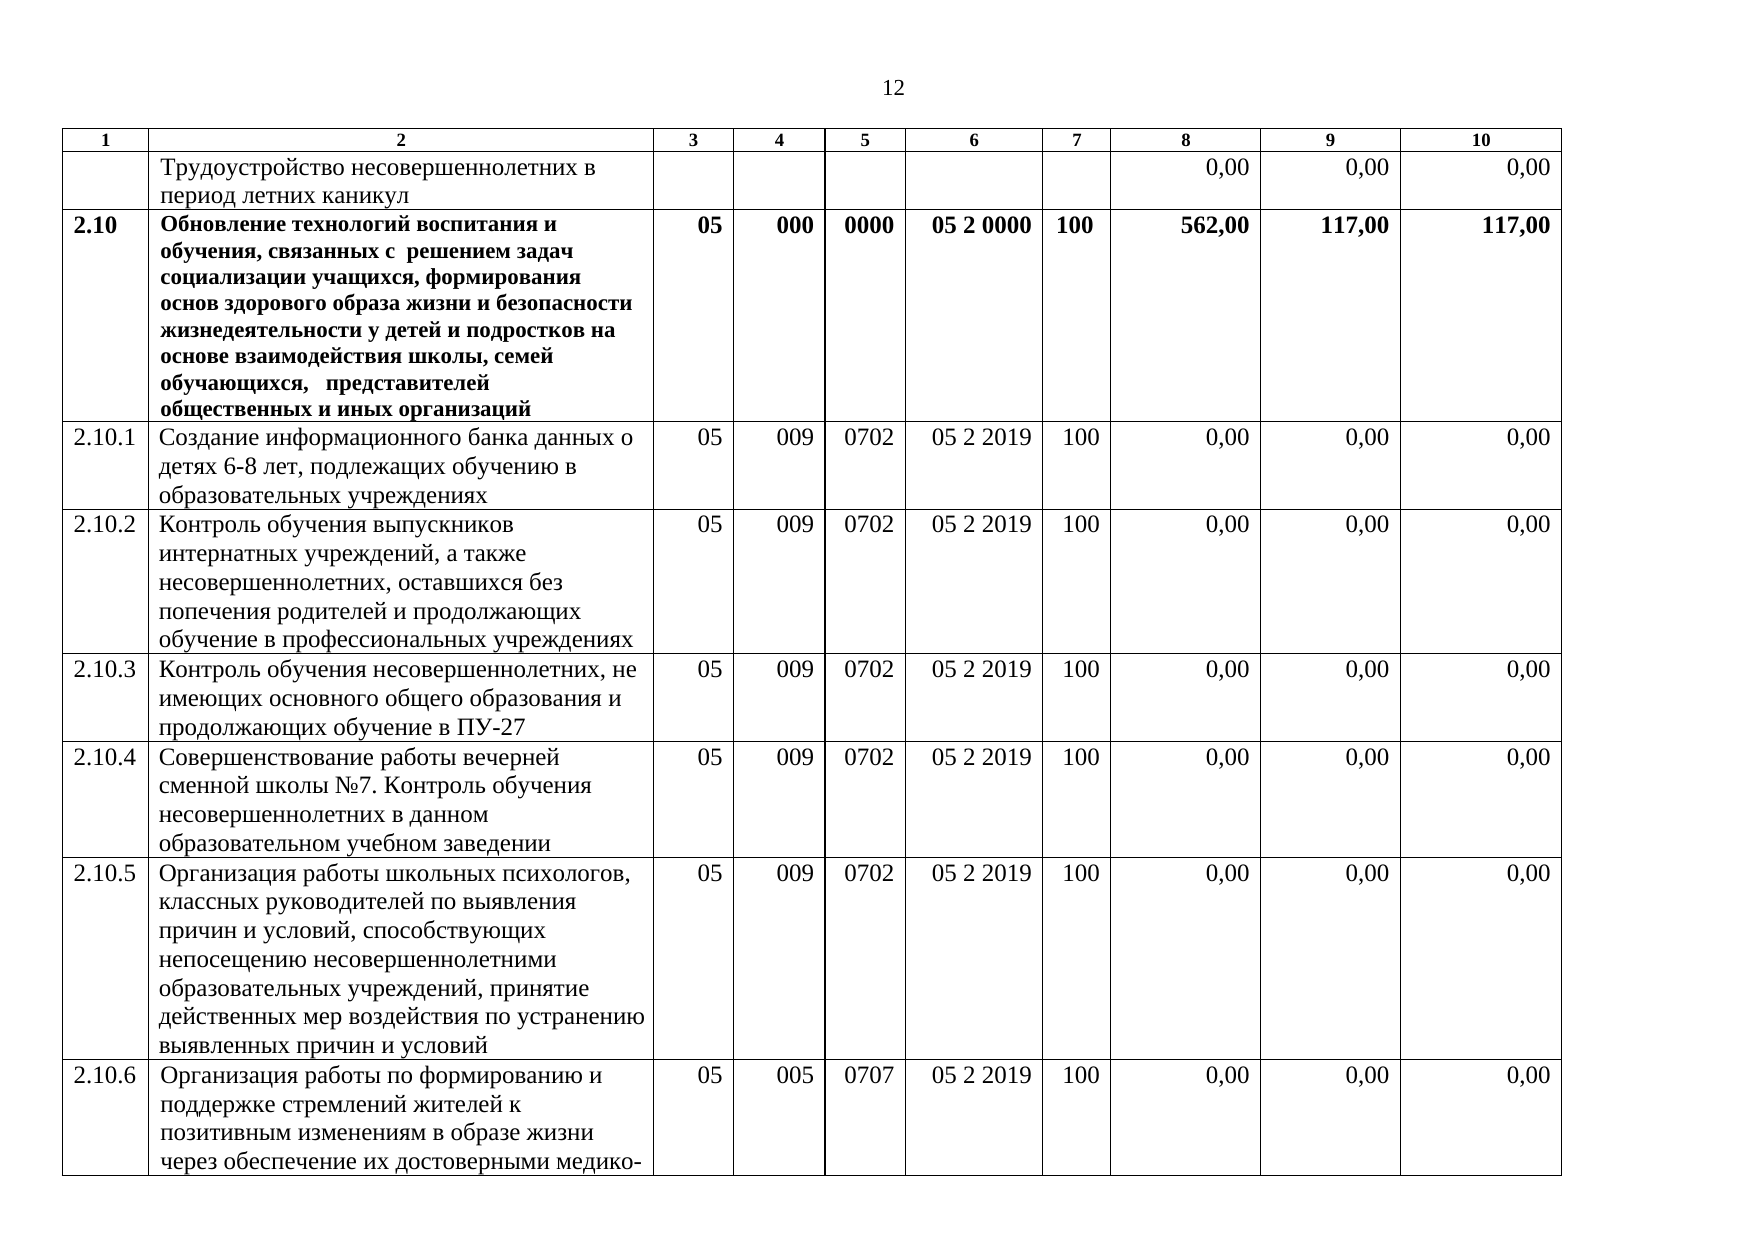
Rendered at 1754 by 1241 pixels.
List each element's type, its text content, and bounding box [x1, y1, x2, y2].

table_cell 0707 [826, 1060, 905, 1175]
table_cell 2.10.1 [63, 422, 148, 508]
table_cell 2.10.6 [63, 1060, 148, 1175]
table_cell 0702 [826, 654, 905, 741]
table_cell 100 [1043, 510, 1110, 653]
table_cell 009 [734, 510, 824, 653]
table_cell Контроль обучения выпускников интернатных учреждений, а также несовершеннолетних, оставшихся без попечения родителей и продолжающих обучение в профессиональных учреждениях [149, 510, 653, 653]
table_cell 117,00 [1261, 210, 1400, 421]
table_cell 05 [654, 1060, 733, 1175]
table_cell 2.10.5 [63, 858, 148, 1059]
table_cell 0,00 [1261, 422, 1400, 508]
table_cell 2.10.2 [63, 510, 148, 653]
table_header 9 [1261, 129, 1400, 151]
table_cell 2.10.3 [63, 654, 148, 741]
table_cell [906, 152, 1042, 209]
table_cell [734, 152, 824, 209]
table_cell 000 [734, 210, 824, 421]
table_cell 100 [1043, 210, 1110, 421]
table_cell Организация работы школьных психологов, классных руководителей по выявления причин и условий, способствующих непосещению несовершеннолетними образовательных учреждений, принятие действенных мер воздействия по устранению выявленных причин и условий [149, 858, 653, 1059]
table_cell 005 [734, 1060, 824, 1175]
table_cell 05 2 2019 [906, 742, 1042, 857]
table_header 1 [63, 129, 148, 151]
table_cell 562,00 [1111, 210, 1260, 421]
table_cell 100 [1043, 858, 1110, 1059]
table_cell 0,00 [1111, 858, 1260, 1059]
table_cell 0,00 [1111, 742, 1260, 857]
table_cell 05 [654, 742, 733, 857]
table_cell 05 2 0000 [906, 210, 1042, 421]
table_cell 0,00 [1401, 510, 1561, 653]
table_cell 05 [654, 210, 733, 421]
table_cell 05 2 2019 [906, 422, 1042, 508]
table_cell Трудоустройство несовершеннолетних в период летних каникул [149, 152, 653, 209]
table_cell [654, 152, 733, 209]
table_cell 0,00 [1261, 654, 1400, 741]
table_cell 0,00 [1111, 422, 1260, 508]
table_cell 0,00 [1261, 152, 1400, 209]
table_cell 009 [734, 858, 824, 1059]
table_cell 0,00 [1401, 742, 1561, 857]
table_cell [149, 1060, 653, 1175]
table_cell 0702 [826, 742, 905, 857]
table_cell [63, 152, 148, 209]
table_cell 0,00 [1401, 1060, 1561, 1175]
table_cell [1043, 152, 1110, 209]
table_header 7 [1043, 129, 1110, 151]
table_cell 0702 [826, 858, 905, 1059]
table_cell 0,00 [1401, 858, 1561, 1059]
table_cell Контроль обучения несовершеннолетних, не имеющих основного общего образования и продолжающих обучение в ПУ-27 [149, 654, 653, 741]
table_cell 05 [654, 654, 733, 741]
table_cell 009 [734, 422, 824, 508]
table_cell Создание информационного банка данных о детях 6-8 лет, подлежащих обучению в образовательных учреждениях [149, 422, 653, 508]
table_cell 0,00 [1401, 152, 1561, 209]
table_cell 0,00 [1261, 510, 1400, 653]
table_cell 05 2 2019 [906, 654, 1042, 741]
table_header 8 [1111, 129, 1260, 151]
table_cell 05 2 2019 [906, 858, 1042, 1059]
table_cell 2.10 [63, 210, 148, 421]
table_cell 0,00 [1261, 742, 1400, 857]
table_cell 100 [1043, 422, 1110, 508]
table_cell 0702 [826, 422, 905, 508]
table_cell 0,00 [1111, 654, 1260, 741]
table_cell [826, 152, 905, 209]
table_cell 009 [734, 742, 824, 857]
table_cell 0702 [826, 510, 905, 653]
table_cell 0,00 [1111, 152, 1260, 209]
table_header 6 [906, 129, 1042, 151]
table_cell 0,00 [1261, 1060, 1400, 1175]
table_cell 05 2 2019 [906, 1060, 1042, 1175]
table_cell 0000 [826, 210, 905, 421]
table_cell 100 [1043, 1060, 1110, 1175]
table_header 10 [1401, 129, 1561, 151]
table_cell 05 [654, 422, 733, 508]
table_cell 2.10.4 [63, 742, 148, 857]
table_cell 100 [1043, 742, 1110, 857]
table_cell 0,00 [1111, 1060, 1260, 1175]
table_cell 0,00 [1401, 654, 1561, 741]
table_cell 0,00 [1401, 422, 1561, 508]
table_cell 100 [1043, 654, 1110, 741]
table_cell Обновление технологий воспитания и обучения, связанных с решением задач социализации учащихся, формирования основ здорового образа жизни и безопасности жизнедеятельности у детей и подростков на основе взаимодействия школы, семей обучающихся, представителей общественных и иных организаций [149, 210, 653, 421]
table_cell 05 2 2019 [906, 510, 1042, 653]
table_cell 0,00 [1111, 510, 1260, 653]
table_cell Совершенствование работы вечерней сменной школы №7. Контроль обучения несовершеннолетних в данном образовательном учебном заведении [149, 742, 653, 857]
table_header 5 [826, 129, 905, 151]
table_cell 0,00 [1261, 858, 1400, 1059]
table_cell 009 [734, 654, 824, 741]
table_header 3 [654, 129, 733, 151]
table_cell 05 [654, 858, 733, 1059]
table_cell 05 [654, 510, 733, 653]
table_header 4 [734, 129, 824, 151]
table_cell 117,00 [1401, 210, 1561, 421]
table_header 2 [149, 129, 653, 151]
